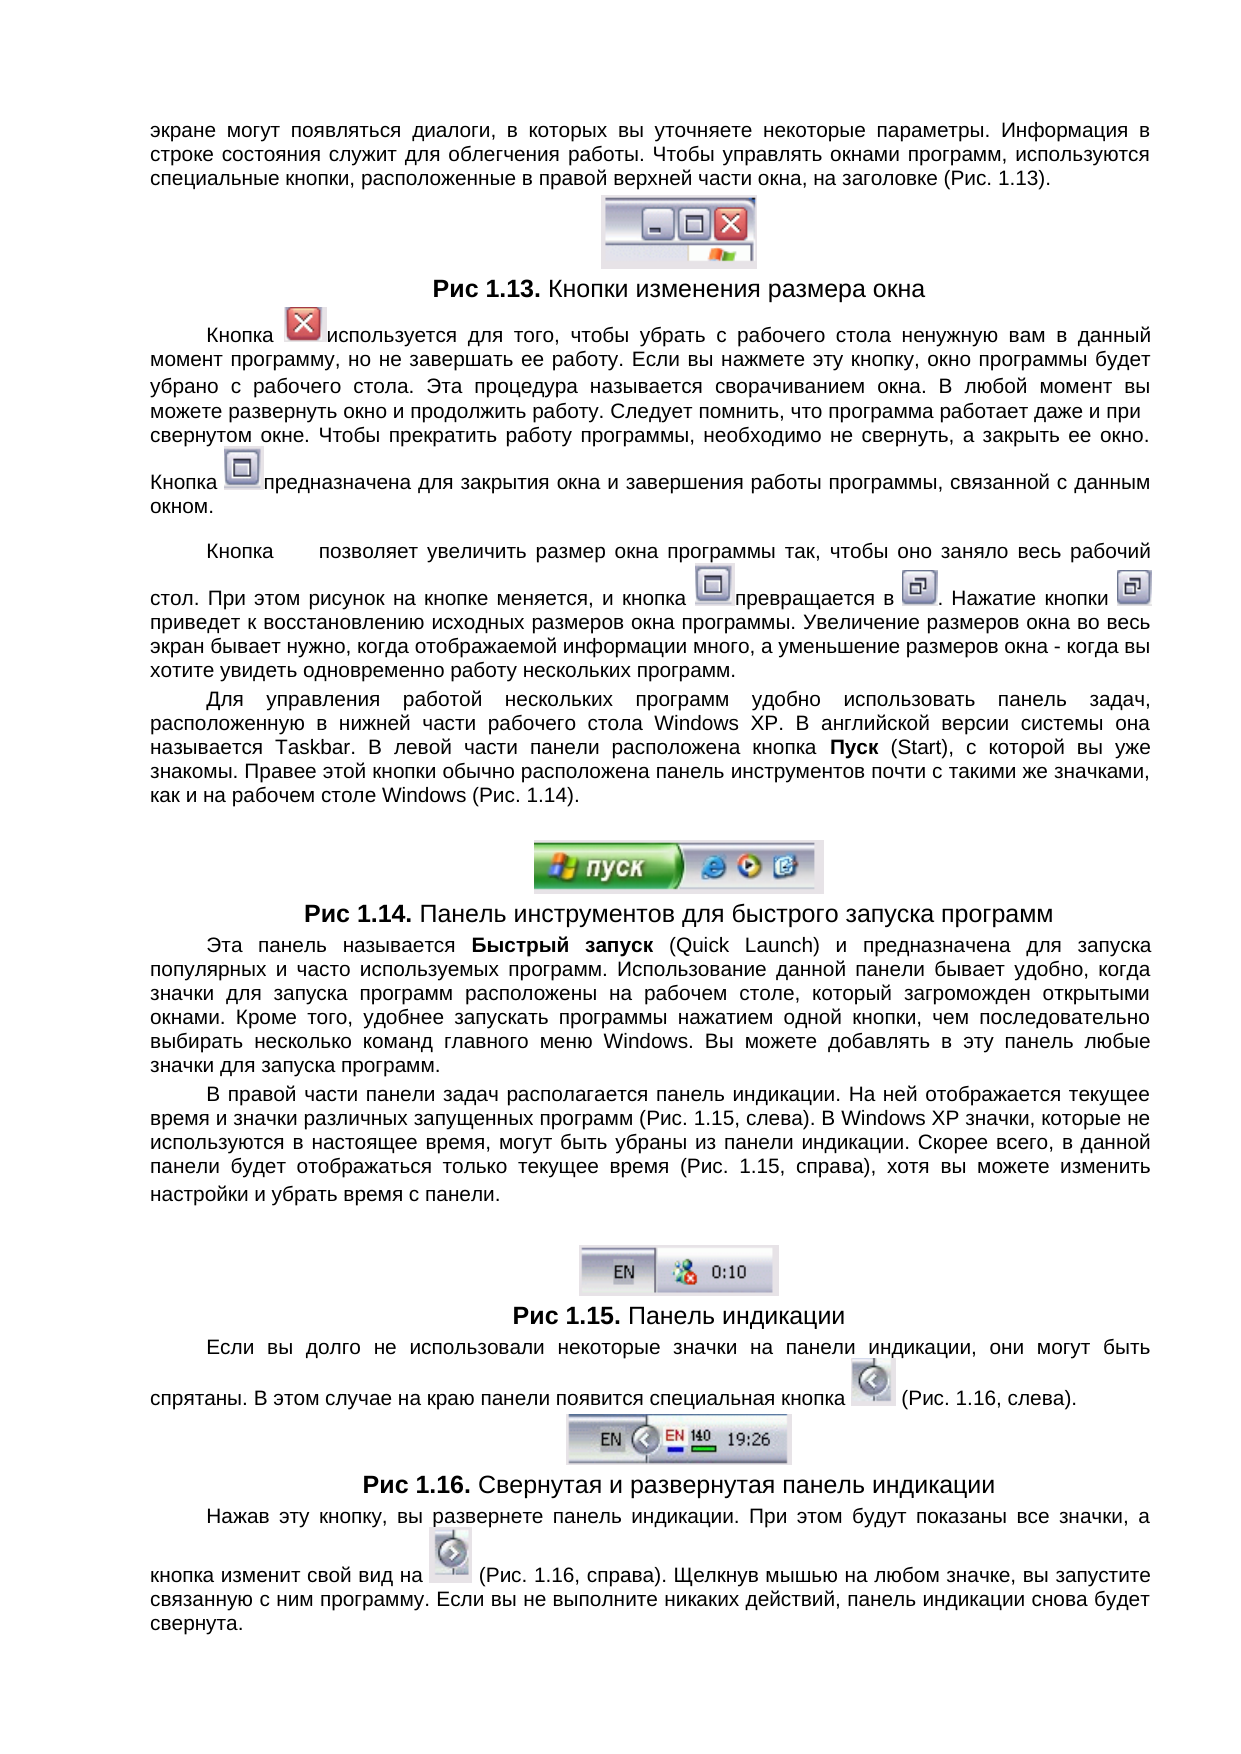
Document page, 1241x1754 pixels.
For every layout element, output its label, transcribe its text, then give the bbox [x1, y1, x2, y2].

text Рис 1.13. Кнопки изменения размера окна [150, 274, 1152, 302]
picture [601, 195, 757, 269]
picture [429, 1527, 472, 1583]
text Рис 1.16. Свернутая и развернутая панель индикации [150, 1470, 1152, 1499]
text Нажав эту кнопку, вы развернете панель индикации. При этом будут показаны все значки, а кнопка изменит свой вид на (Рис. 1.16, справа). Щелкнув мышью на любом значке, вы запустите связанную с ним программу. Если вы не выполните никаких действий, панель индикации снова будет свернута. [150, 1504, 1152, 1635]
picture [534, 840, 824, 894]
picture [284, 307, 327, 342]
text Кнопка позволяет увеличить размер окна программы так, чтобы оно заняло весь рабочий стол. При этом рисунок на кнопке меняется, и кнопка превращается в . Нажатие кнопки приведет к восстановлению исходных размеров окна программы. Увеличение размеров окна во весь экран бывает нужно, когда отображаемой информации много, а уменьшение размеров окна - когда вы хотите увидеть одновременно работу нескольких программ. [150, 523, 1152, 682]
text Эта панель называется Быстрый запуск (Quick Launch) и предназначена для запуска популярных и часто используемых программ. Использование данной панели бывает удобно, когда значки для запуска программ расположены на рабочем столе, который загроможден открытыми окнами. Кроме того, удобнее запускать программы нажатием одной кнопки, чем последовательно выбирать несколько команд главного меню Windows. Вы можете добавлять в эту панель любые значки для запуска программ. [150, 933, 1152, 1077]
picture [579, 1245, 779, 1296]
picture [566, 1414, 792, 1465]
text Кнопка используется для того, чтобы убрать с рабочего стола ненужную вам в данный момент программу, но не завершать ее работу. Если вы нажмете эту кнопку, окно программы будет убрано с рабочего стола. Эта процедура называется сворачиванием окна. В любой момент вы можете развернуть окно и продолжить работу. Следует помнить, что программа работает даже и при свернутом окне. Чтобы прекратить работу программы, необходимо не свернуть, а закрыть ее окно. Кнопка предназначена для закрытия окна и завершения работы программы, связанной с данным окном. [150, 308, 1152, 518]
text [150, 118, 1152, 190]
picture [695, 563, 735, 606]
picture [851, 1358, 896, 1406]
text В правой части панели задач располагается панель индикации. На ней отображается текущее время и значки различных запущенных программ (Рис. 1.15, слева). В Windows XP значки, которые не используются в настоящее время, могут быть убраны из панели индикации. Скорее всего, в данной панели будет отображаться только текущее время (Рис. 1.15, справа), хотя вы можете изменить настройки и убрать время с панели. [150, 1082, 1152, 1207]
text Рис 1.14. Панель инструментов для быстрого запуска программ [150, 899, 1152, 928]
text Для управления работой нескольких программ удобно использовать панель задач, расположенную в нижней части рабочего стола Windows XP. В английской версии системы она называется Taskbar. В левой части панели расположена кнопка Пуск (Start), с которой вы уже знакомы. Правее этой кнопки обычно расположена панель инструментов почти с такими же значками, как и на рабочем столе Windows (Рис. 1.14). [150, 687, 1152, 807]
text Если вы долго не использовали некоторые значки на панели индикации, они могут быть спрятаны. В этом случае на краю панели появится специальная кнопка (Рис. 1.16, слева). [150, 1334, 1152, 1410]
picture [902, 570, 938, 606]
picture [224, 446, 264, 490]
picture [1117, 570, 1152, 606]
text Рис 1.15. Панель индикации [150, 1301, 1152, 1329]
